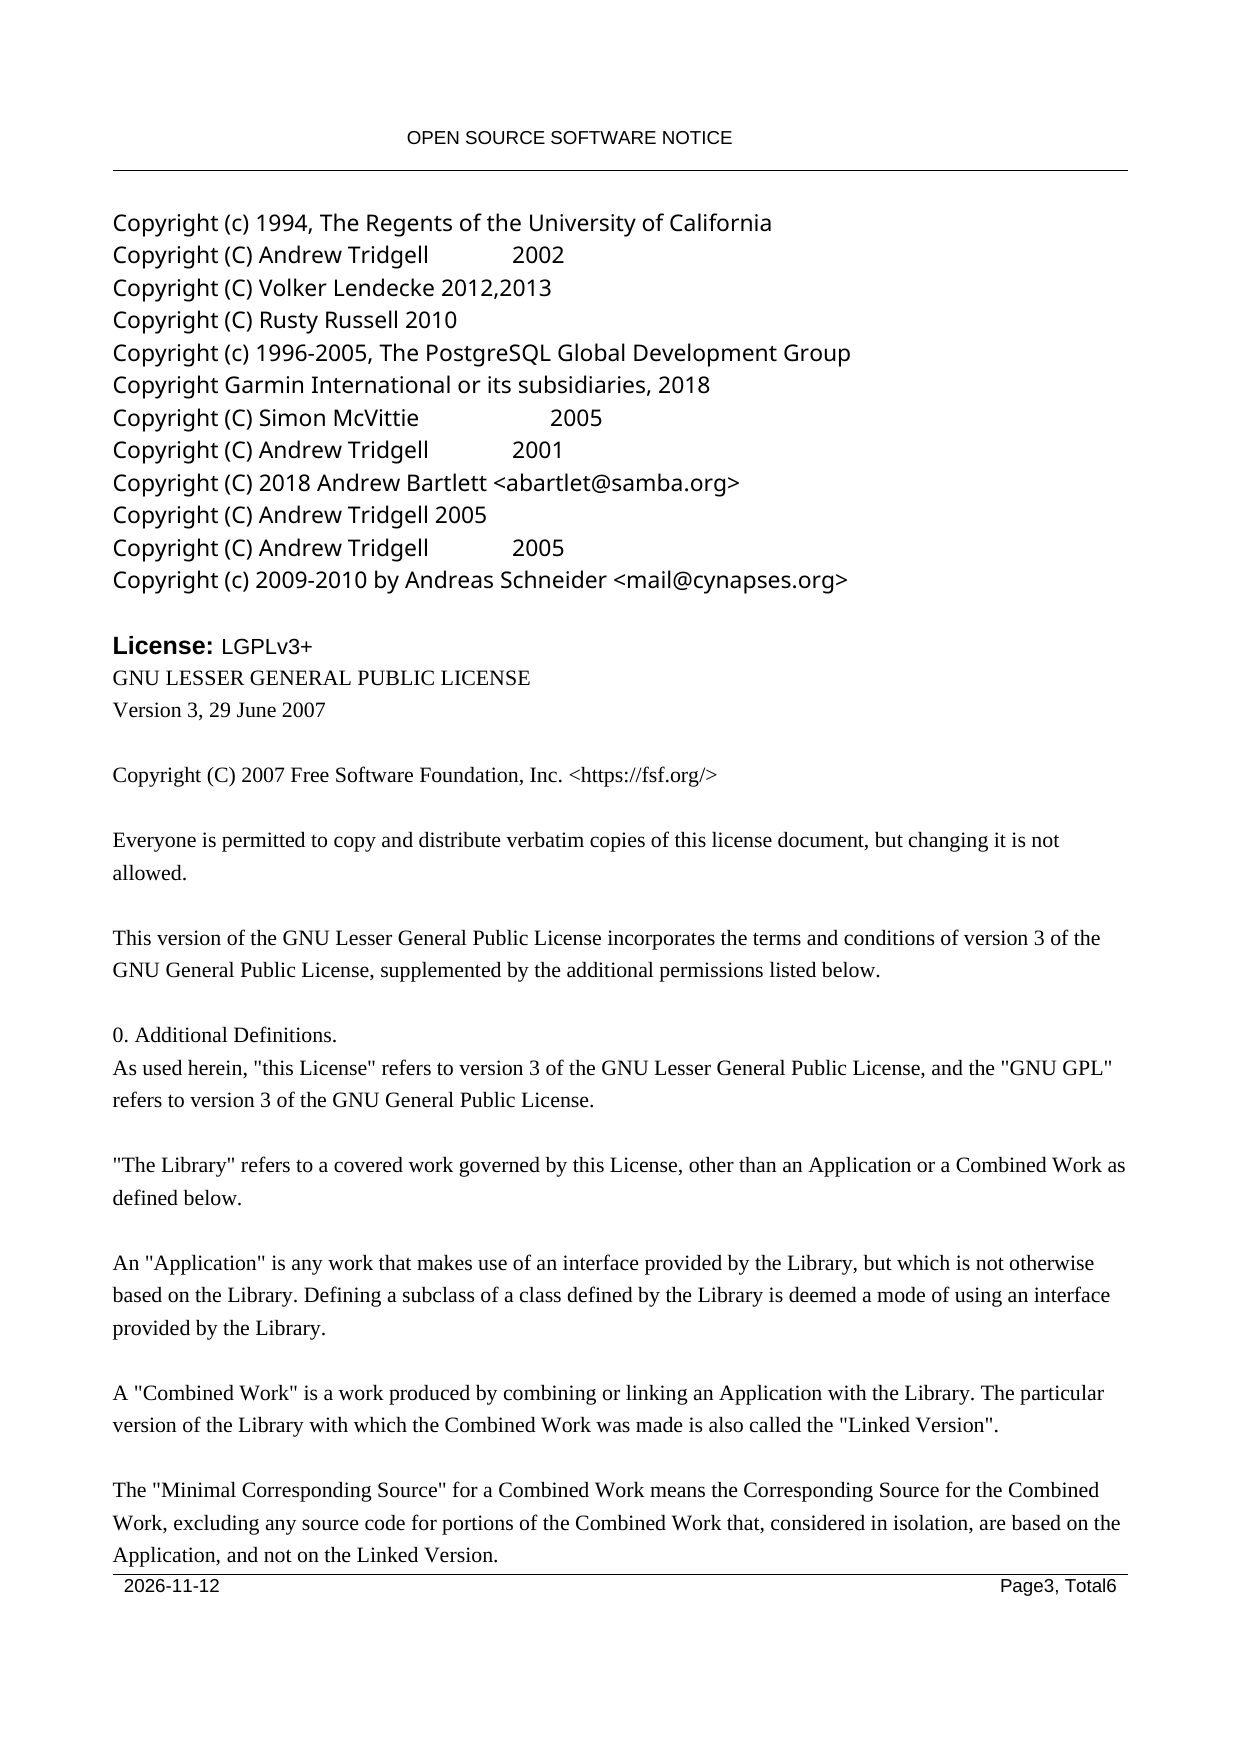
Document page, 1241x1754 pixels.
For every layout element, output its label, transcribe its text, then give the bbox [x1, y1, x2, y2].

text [112, 206, 1128, 629]
text License: LGPLv3+ [112, 629, 1128, 661]
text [112, 661, 1128, 1571]
